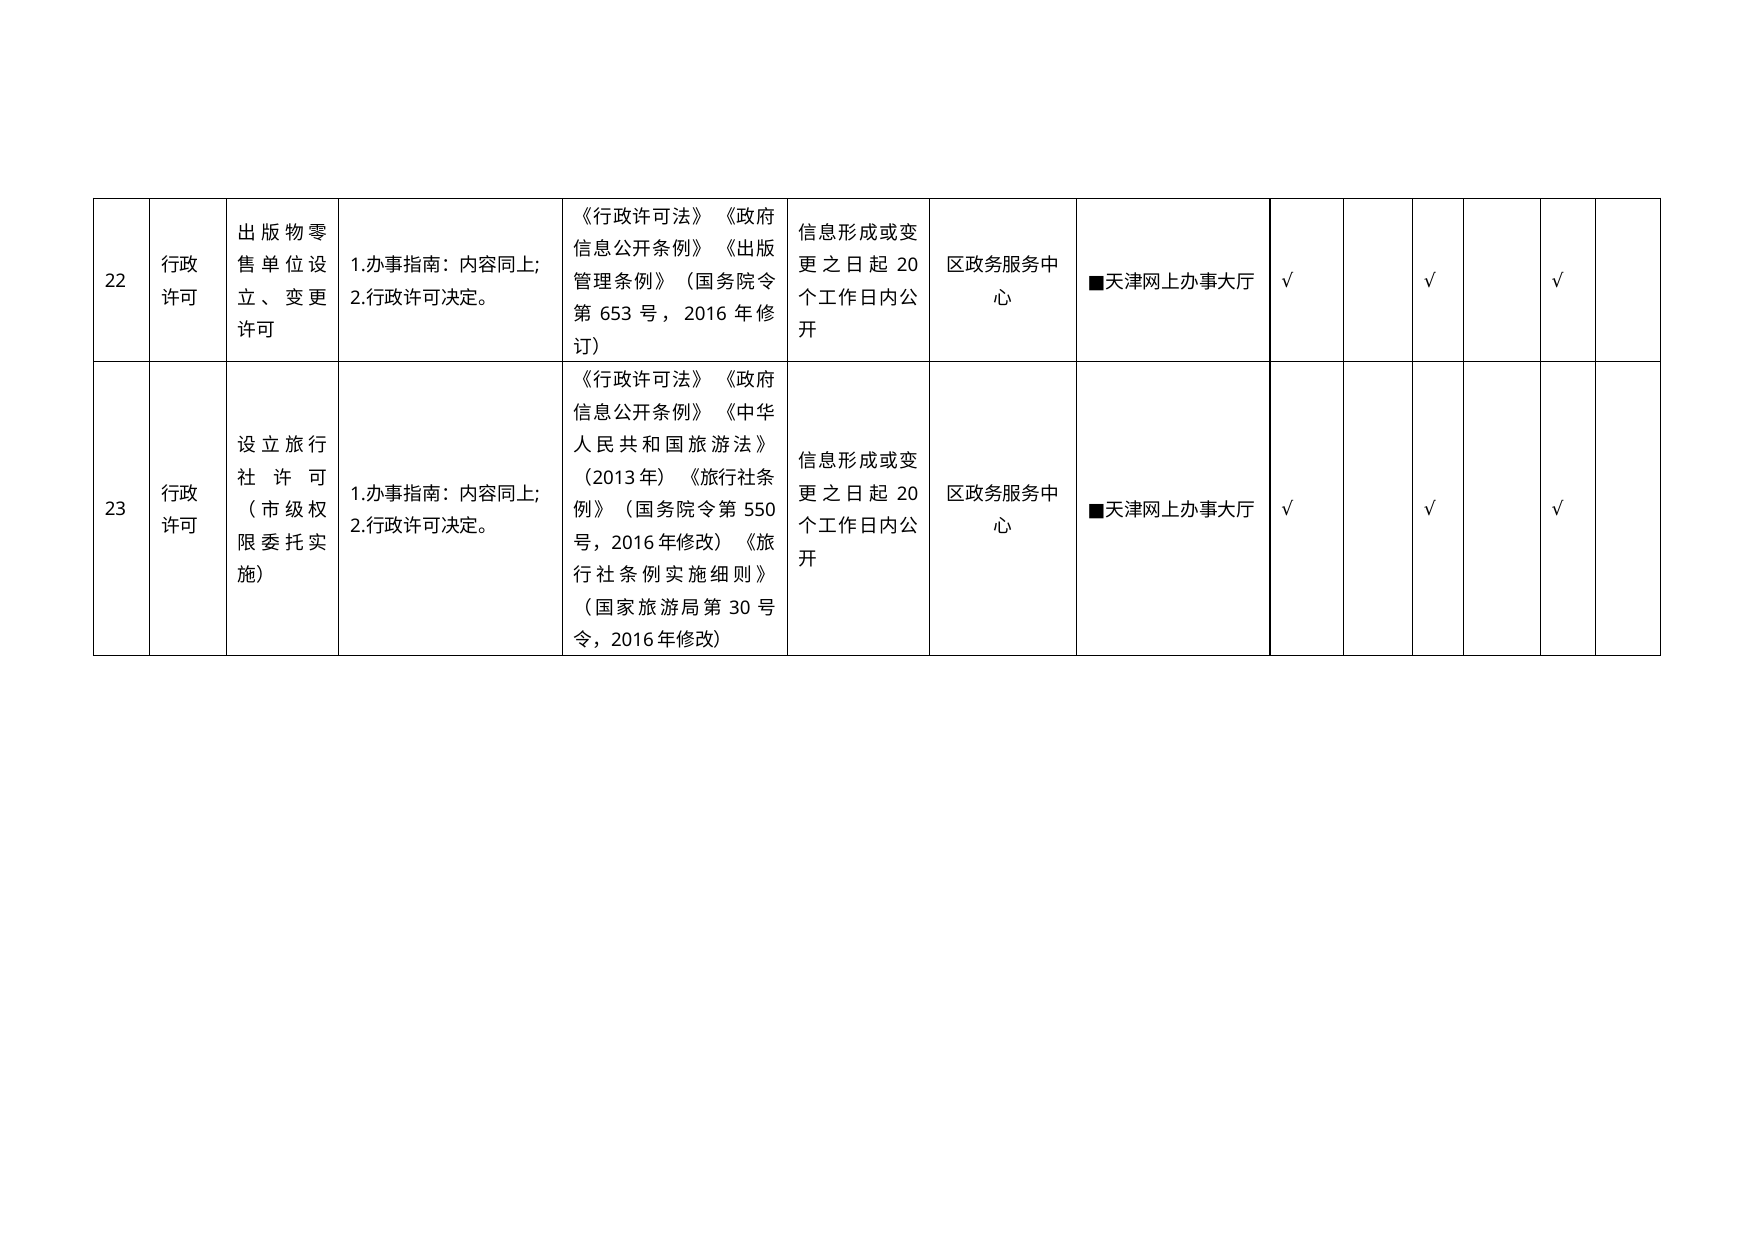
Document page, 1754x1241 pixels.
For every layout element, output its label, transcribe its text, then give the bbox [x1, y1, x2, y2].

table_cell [339, 199, 562, 361]
table_cell 1.办事指南：内容同上; 2.行政许可决定。 [339, 362, 562, 655]
table_cell [1344, 199, 1412, 361]
table_cell 《行政许可法》 《政府信息公开条例》 《出版管理条例》（国务院令第653号，2016年修订） [563, 199, 787, 361]
table_cell ■天津网上办事大厅 [1077, 362, 1269, 655]
table_cell 22 [94, 199, 149, 361]
table_cell [1464, 199, 1540, 361]
table_cell 《行政许可法》 《政府信息公开条例》 《中华人民共和国旅游法》（2013年） 《旅行社条例》（国务院令第550号，2016年修改） 《旅行社条例实施细则》（国家旅游局第30号令，2016年修改） [563, 362, 787, 655]
table_cell 区政务服务中心 [930, 362, 1076, 655]
table_cell [1596, 362, 1660, 655]
table_cell 设立旅行社许可（市级权限委托实施） [227, 362, 338, 655]
table_cell 区政务服务中心 [930, 199, 1076, 361]
table_cell [1344, 362, 1412, 655]
table_cell √ [1413, 362, 1463, 655]
table_cell √ [1413, 199, 1463, 361]
table_cell 行政 许可 [150, 362, 226, 655]
table_cell ■天津网上办事大厅 [1077, 199, 1269, 361]
table_cell √ [1271, 362, 1343, 655]
table_cell [1596, 199, 1660, 361]
table_cell √ [1271, 199, 1343, 361]
table_cell 23 [94, 362, 149, 655]
table_cell √ [1541, 362, 1595, 655]
table_cell [1464, 362, 1540, 655]
table_cell 信息形成或变更之日起20个工作日内公开 [788, 199, 929, 361]
table_cell 出版物零售单位设立、变更许可 [227, 199, 338, 361]
table_cell √ [1541, 199, 1595, 361]
table_cell 信息形成或变更之日起20个工作日内公开 [788, 362, 929, 655]
table_cell 行政 许可 [150, 199, 226, 361]
